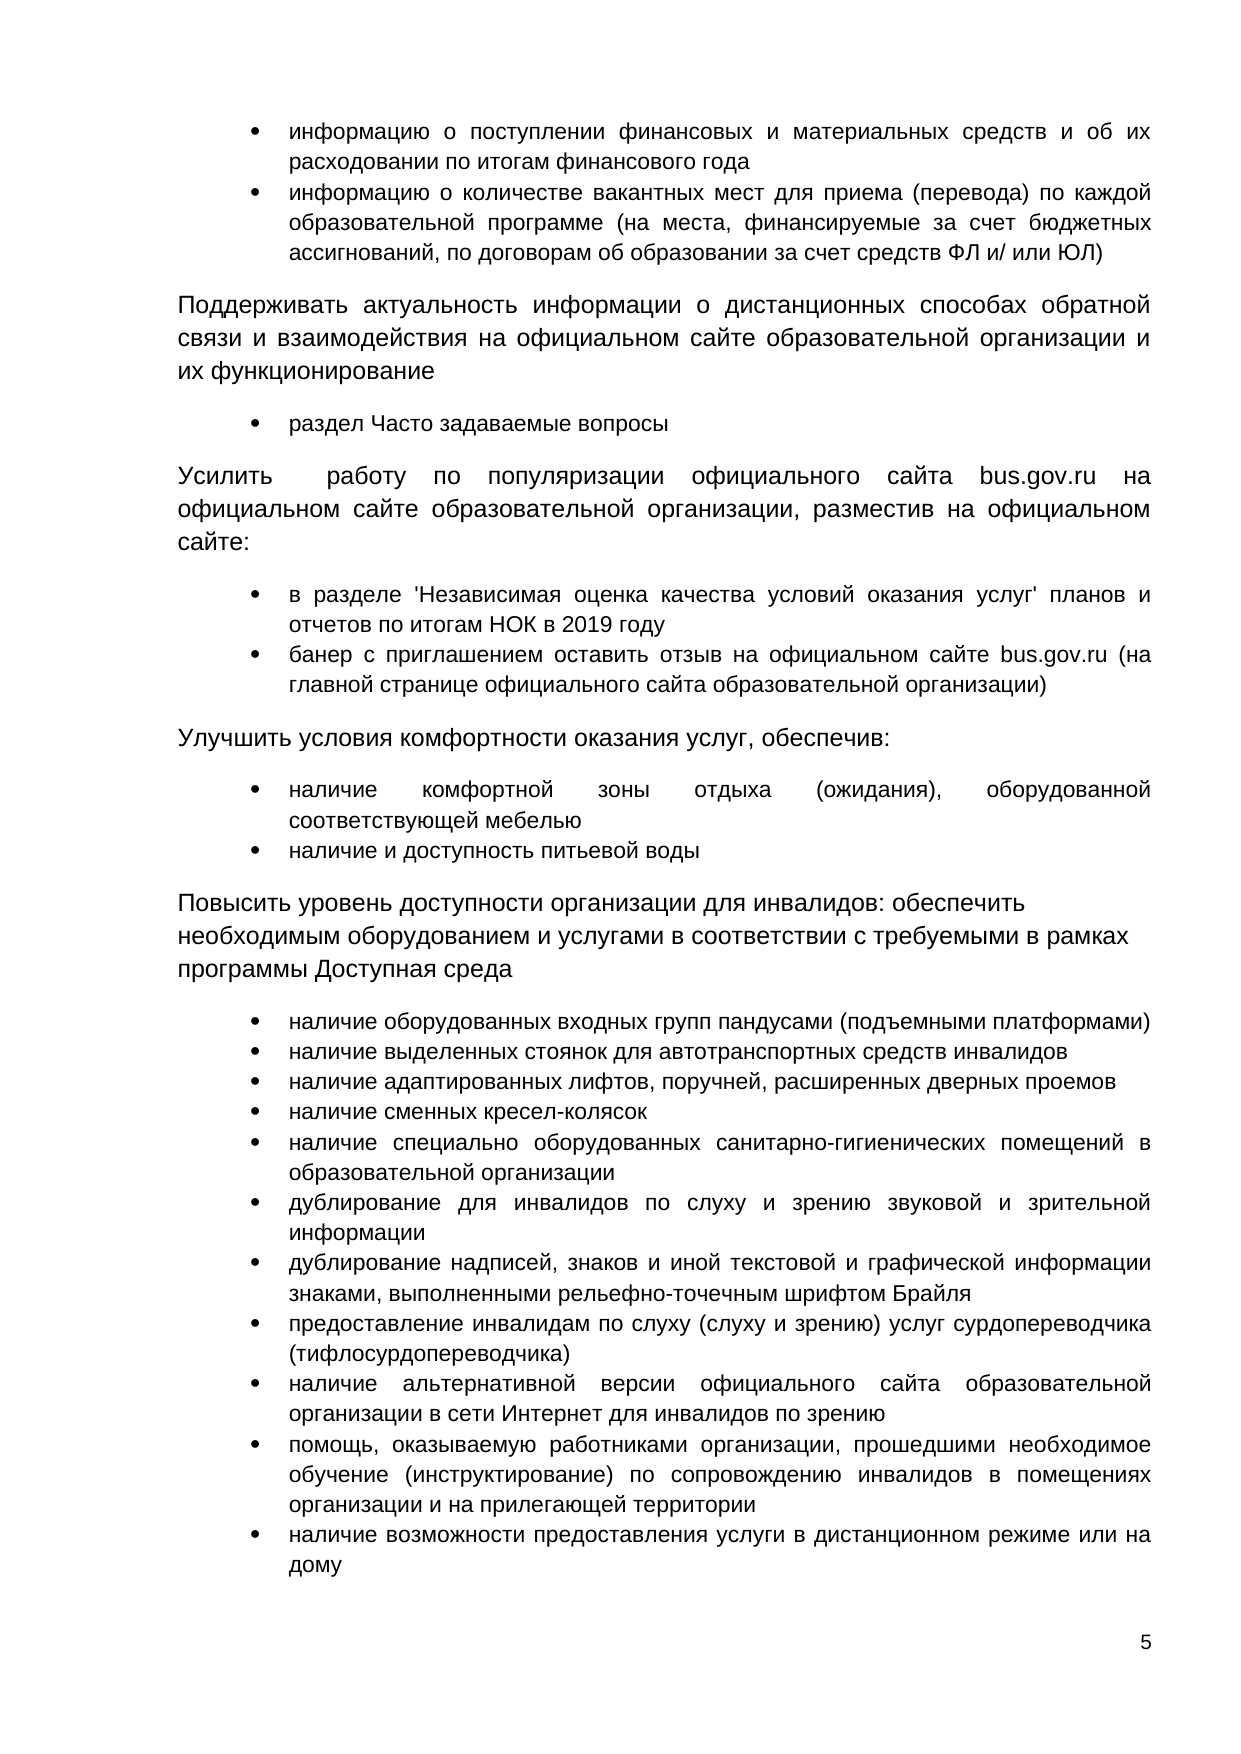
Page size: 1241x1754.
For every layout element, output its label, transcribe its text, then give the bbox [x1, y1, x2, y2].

text Усилить работу по популяризации официального сайта bus.gov.ru на официальном сайте образовательной организации, разместив на официальном сайте: [177, 461, 1152, 556]
list предоставление инвалидам по слуху (слуху и зрению) услуг сурдопереводчика (тифлосурдопереводчика) [251, 1310, 1152, 1366]
list информацию о поступлении финансовых и материальных средств и об их расходовании по итогам финансового года [251, 118, 1152, 175]
list дублирование для инвалидов по слуху и зрению звуковой и зрительной информации [251, 1189, 1152, 1246]
list наличие комфортной зоны отдыха (ожидания), оборудованной соответствующей мебелью [251, 776, 1152, 833]
list наличие сменных кресел-колясок [251, 1098, 1152, 1125]
text Поддерживать актуальность информации о дистанционных способах обратной связи и взаимодействия на официальном сайте образовательной организации и их функционирование [177, 290, 1152, 385]
list наличие выделенных стоянок для автотранспортных средств инвалидов [251, 1038, 1152, 1064]
list раздел Часто задаваемые вопросы [251, 410, 1152, 436]
text Улучшить условия комфортности оказания услуг, обеспечив: [177, 722, 1152, 751]
list наличие и доступность питьевой воды [251, 837, 1152, 863]
list наличие альтернативной версии официального сайта образовательной организации в сети Интернет для инвалидов по зрению [251, 1370, 1152, 1427]
list в разделе 'Независимая оценка качества условий оказания услуг' планов и отчетов по итогам НОК в 2019 году [251, 581, 1152, 637]
list банер с приглашением оставить отзыв на официальном сайте bus.gov.ru (на главной странице официального сайта образовательной организации) [251, 641, 1152, 698]
list наличие оборудованных входных групп пандусами (подъемными платформами) [251, 1008, 1152, 1034]
text Повысить уровень доступности организации для инвалидов: обеспечить необходимым оборудованием и услугами в соответствии с требуемыми в рамках программы Доступная среда [177, 888, 1152, 983]
list информацию о количестве вакантных мест для приема (перевода) по каждой образовательной программе (на места, финансируемые за счет бюджетных ассигнований, по договорам об образовании за счет средств ФЛ и/ или ЮЛ) [251, 178, 1152, 265]
list наличие адаптированных лифтов, поручней, расширенных дверных проемов [251, 1068, 1152, 1094]
list наличие возможности предоставления услуги в дистанционном режиме или на дому [251, 1521, 1152, 1578]
list дублирование надписей, знаков и иной текстовой и графической информации знаками, выполненными рельефно-точечным шрифтом Брайля [251, 1249, 1152, 1306]
list помощь, оказываемую работниками организации, прошедшими необходимое обучение (инструктирование) по сопровождению инвалидов в помещениях организации и на прилегающей территории [251, 1431, 1152, 1517]
list наличие специально оборудованных санитарно-гигиенических помещений в образовательной организации [251, 1128, 1152, 1185]
